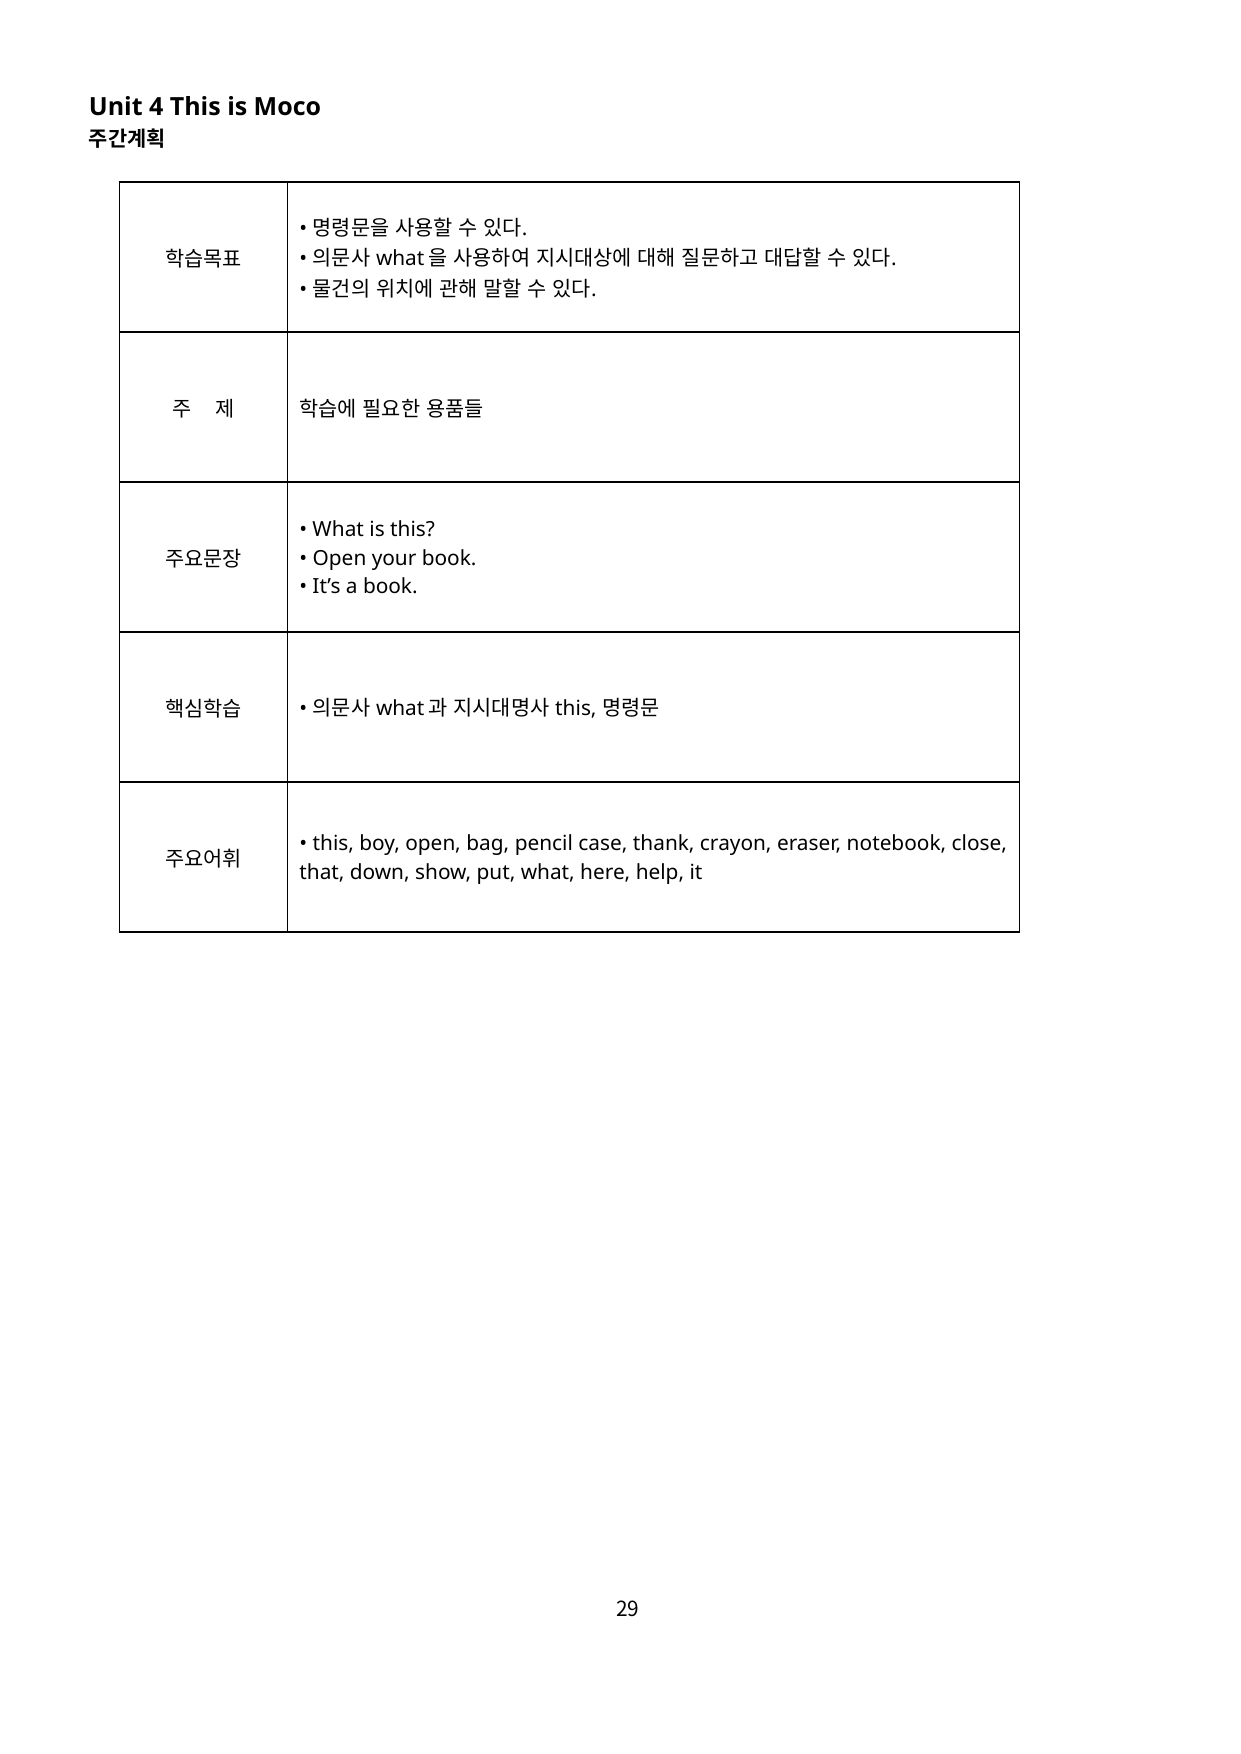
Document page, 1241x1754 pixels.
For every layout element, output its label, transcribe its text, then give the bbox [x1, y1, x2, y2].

table_cell 주요문장 [120, 483, 287, 631]
text Unit 4 This is Moco [89, 89, 1167, 123]
table_cell 학습에 필요한 용품들 [288, 333, 1019, 481]
table_cell • this, boy, open, bag, pencil case, thank, crayon, eraser, notebook, close, that, down, show, put, what, here, help, it [288, 783, 1019, 931]
text 주간계획 [89, 123, 1167, 153]
table_cell • What is this? • Open your book. • It’s a book. [288, 483, 1019, 631]
table_cell • 의문사 what과 지시대명사 this, 명령문 [288, 633, 1019, 781]
table_header 학습목표 [120, 183, 287, 331]
table_cell 핵심학습 [120, 633, 287, 781]
table_header • 명령문을 사용할 수 있다. • 의문사 what을 사용하여 지시대상에 대해 질문하고 대답할 수 있다. • 물건의 위치에 관해 말할 수 있다. [288, 183, 1019, 331]
table_cell 주 제 [120, 333, 287, 481]
table_cell 주요어휘 [120, 783, 287, 931]
